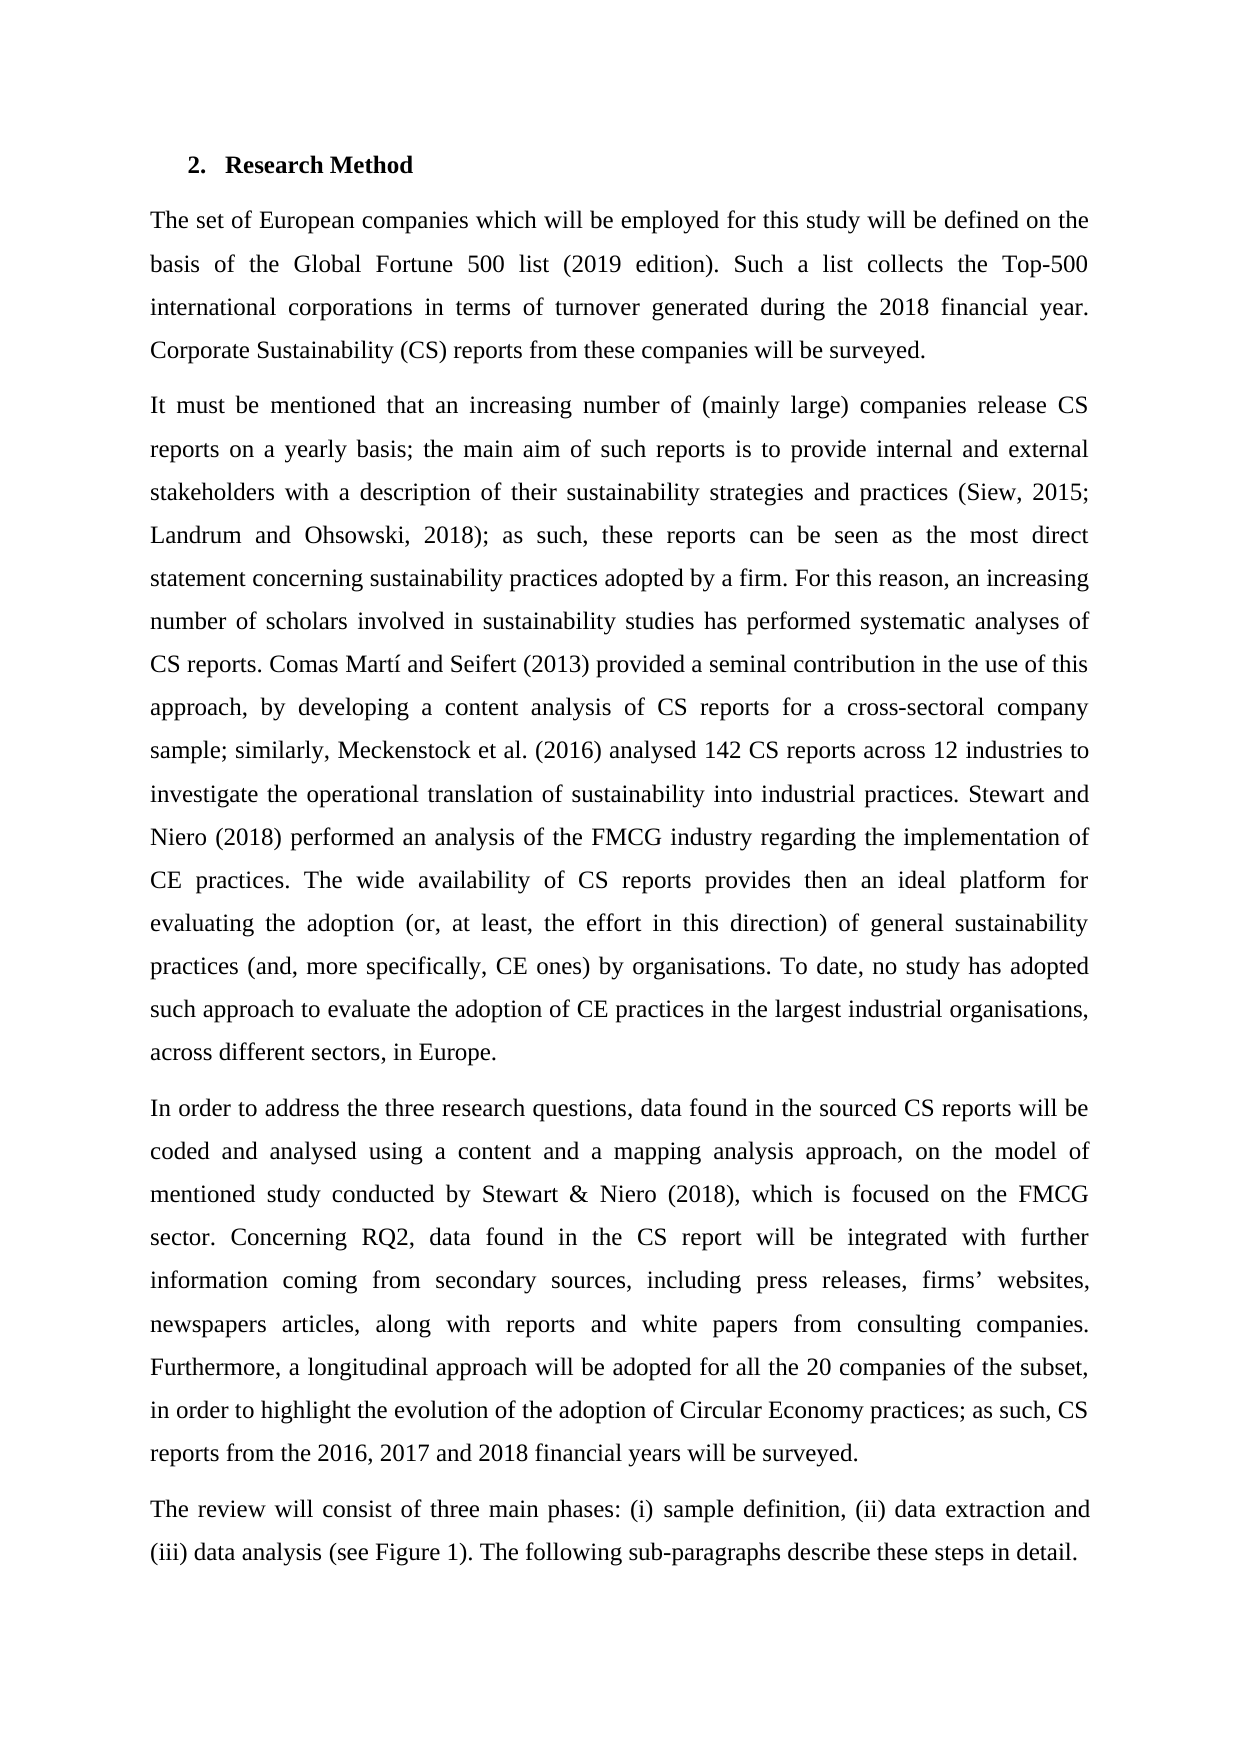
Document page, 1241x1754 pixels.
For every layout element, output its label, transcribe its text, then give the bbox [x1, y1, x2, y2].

text In order to address the three research questions, data found in the sourced CS reports will be coded and analysed using a content and a mapping analysis approach, on the model of mentioned study conducted by Stewart & Niero (2018), which is focused on the FMCG sector. Concerning RQ2, data found in the CS report will be integrated with further information coming from secondary sources, including press releases, firms’ websites, newspapers articles, along with reports and white papers from consulting companies. Furthermore, a longitudinal approach will be adopted for all the 20 companies of the subset, in order to highlight the evolution of the adoption of Circular Economy practices; as such, CS reports from the 2016, 2017 and 2018 financial years will be surveyed. [150, 1093, 1090, 1467]
text It must be mentioned that an increasing number of (mainly large) companies release CS reports on a yearly basis; the main aim of such reports is to provide internal and external stakeholders with a description of their sustainability strategies and practices (Siew, 2015; Landrum and Ohsowski, 2018); as such, these reports can be seen as the most direct statement concerning sustainability practices adopted by a firm. For this reason, an increasing number of scholars involved in sustainability studies has performed systematic analyses of CS reports. Comas Martí and Seifert (2013) provided a seminal contribution in the use of this approach, by developing a content analysis of CS reports for a cross‐sectoral company sample; similarly, Meckenstock et al. (2016) analysed 142 CS reports across 12 industries to investigate the operational translation of sustainability into industrial practices. Stewart and Niero (2018) performed an analysis of the FMCG industry regarding the implementation of CE practices. The wide availability of CS reports provides then an ideal platform for evaluating the adoption (or, at least, the effort in this direction) of general sustainability practices (and, more specifically, CE ones) by organisations. To date, no study has adopted such approach to evaluate the adoption of CE practices in the largest industrial organisations, across different sectors, in Europe. [150, 391, 1090, 1066]
list Research Method [187, 150, 1090, 179]
text The review will consist of three main phases: (i) sample definition, (ii) data extraction and (iii) data analysis (see Figure 1). The following sub-paragraphs describe these steps in detail. [150, 1494, 1090, 1566]
text The set of European companies which will be employed for this study will be defined on the basis of the Global Fortune 500 list (2019 edition). Such a list collects the Top-500 international corporations in terms of turnover generated during the 2018 financial year. Corporate Sustainability (CS) reports from these companies will be surveyed. [150, 206, 1090, 364]
